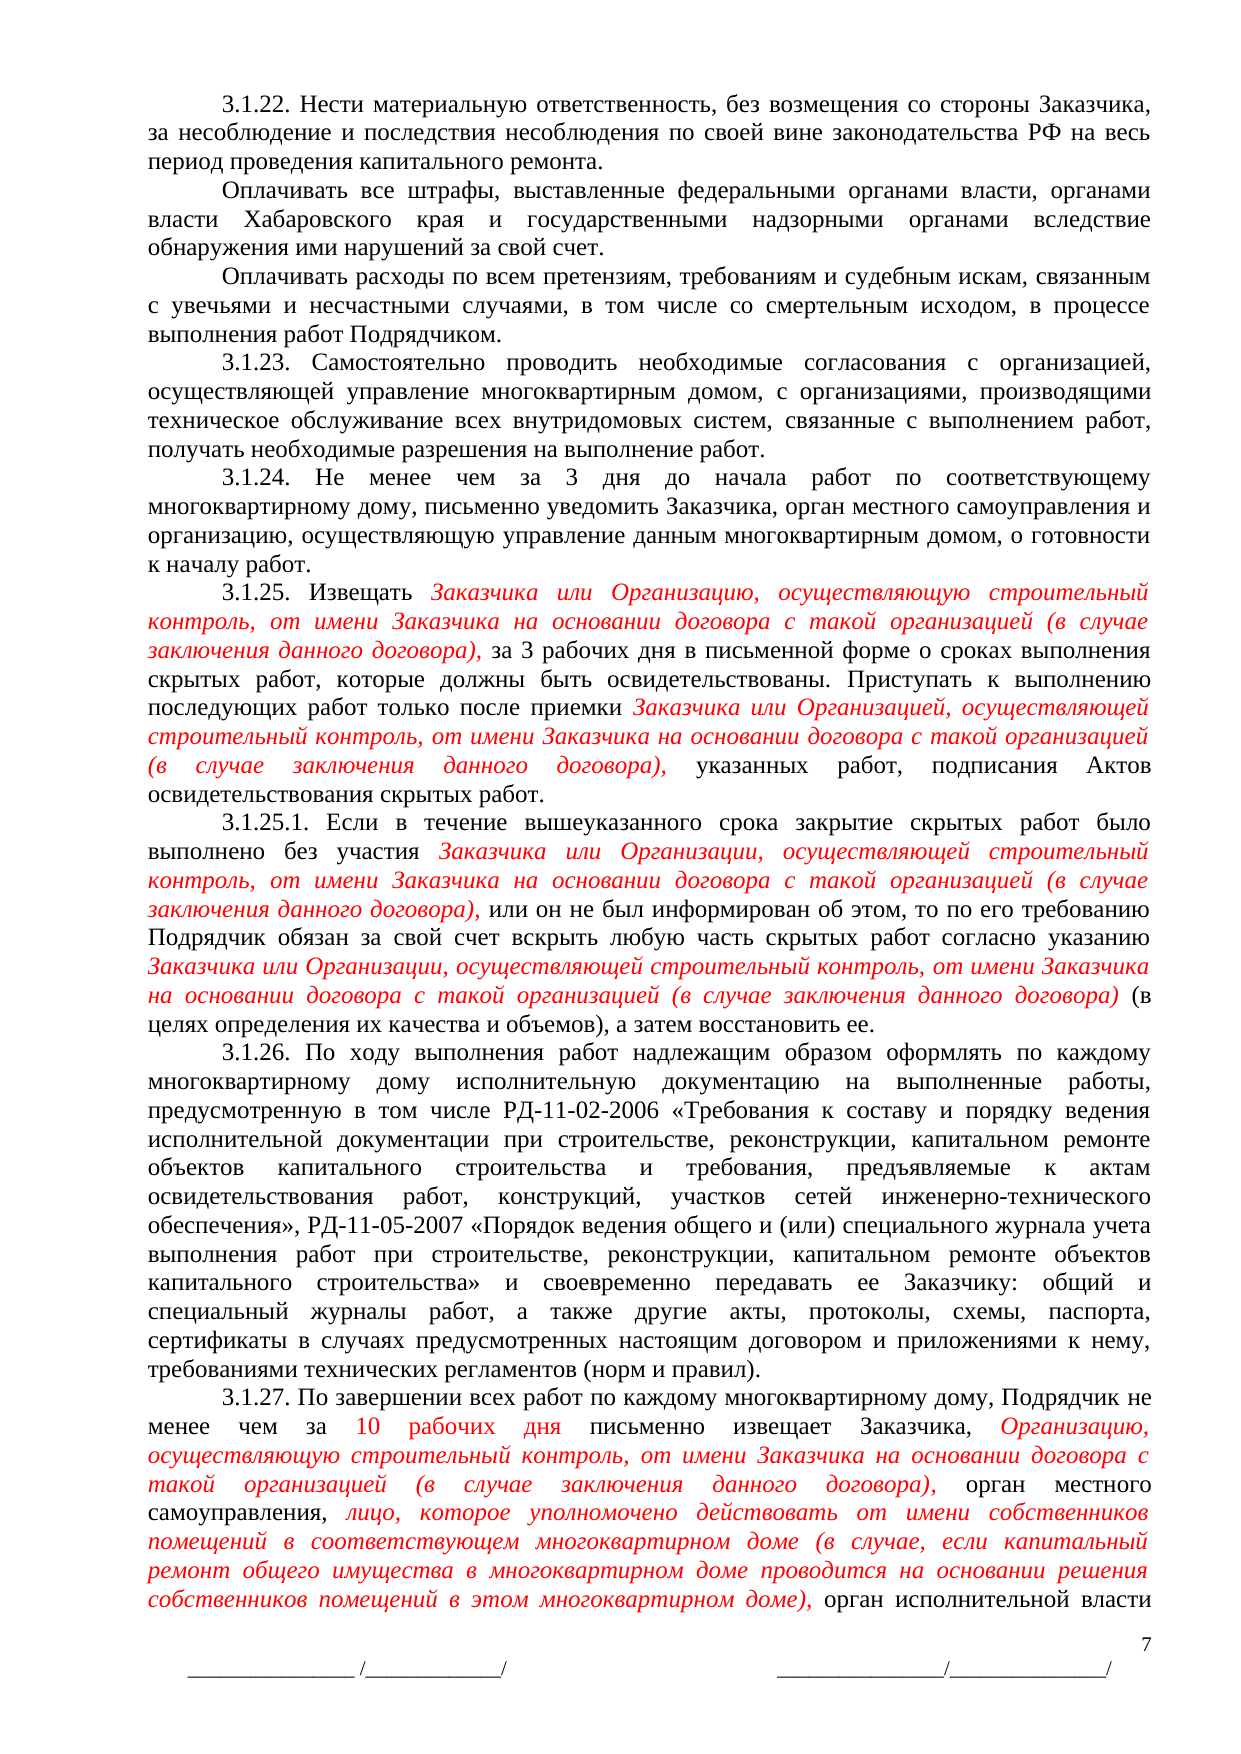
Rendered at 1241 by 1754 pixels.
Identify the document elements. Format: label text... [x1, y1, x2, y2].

text 3.1.22. Нести материальную ответственность, без возмещения со стороны Заказчика, за несоблюдение и последствия несоблюдения по своей вине законодательства РФ на весь период проведения капитального ремонта. [148, 89, 1152, 175]
text Оплачивать все штрафы, выставленные федеральными органами власти, органами власти Хабаровского края и государственными надзорными органами вследствие обнаружения ими нарушений за свой счет. [148, 175, 1152, 261]
text Оплачивать расходы по всем претензиям, требованиям и судебным искам, связанным с увечьями и несчастными случаями, в том числе со смертельным исходом, в процессе выполнения работ Подрядчиком. [148, 261, 1152, 347]
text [148, 1382, 1152, 1612]
text 3.1.23. Самостоятельно проводить необходимые согласования с организацией, осуществляющей управление многоквартирным домом, с организациями, производящими техническое обслуживание всех внутридомовых систем, связанные с выполнением работ, получать необходимые разрешения на выполнение работ. [148, 347, 1152, 462]
text 3.1.26. По ходу выполнения работ надлежащим образом оформлять по каждому многоквартирному дому исполнительную документацию на выполненные работы, предусмотренную в том числе РД-11-02-2006 «Требования к составу и порядку ведения исполнительной документации при строительстве, реконструкции, капитальном ремонте объектов капитального строительства и требования, предъявляемые к актам освидетельствования работ, конструкций, участков сетей инженерно-технического обеспечения», РД-11-05-2007 «Порядок ведения общего и (или) специального журнала учета выполнения работ при строительстве, реконструкции, капитальном ремонте объектов капитального строительства» и своевременно передавать ее Заказчику: общий и специальный журналы работ, а также другие акты, протоколы, схемы, паспорта, сертификаты в случаях предусмотренных настоящим договором и приложениями к нему, требованиями технических регламентов (норм и правил). [148, 1037, 1152, 1382]
text 3.1.25. Извещать Заказчика или Организацию, осуществляющую строительный контроль, от имени Заказчика на основании договора с такой организацией (в случае заключения данного договора), за 3 рабочих дня в письменной форме о сроках выполнения скрытых работ, которые должны быть освидетельствованы. Приступать к выполнению последующих работ только после приемки Заказчика или Организацией, осуществляющей строительный контроль, от имени Заказчика на основании договора с такой организацией (в случае заключения данного договора), указанных работ, подписания Актов освидетельствования скрытых работ. [148, 577, 1152, 807]
text 3.1.24. Не менее чем за 3 дня до начала работ по соответствующему многоквартирному дому, письменно уведомить Заказчика, орган местного самоуправления и организацию, осуществляющую управление данным многоквартирным домом, о готовности к началу работ. [148, 462, 1152, 577]
text 3.1.25.1. Если в течение вышеуказанного срока закрытие скрытых работ было выполнено без участия Заказчика или Организации, осуществляющей строительный контроль, от имени Заказчика на основании договора с такой организацией (в случае заключения данного договора), или он не был информирован об этом, то по его требованию Подрядчик обязан за свой счет вскрыть любую часть скрытых работ согласно указанию Заказчика или Организации, осуществляющей строительный контроль, от имени Заказчика на основании договора с такой организацией (в случае заключения данного договора) (в целях определения их качества и объемов), а затем восстановить ее. [148, 807, 1152, 1037]
